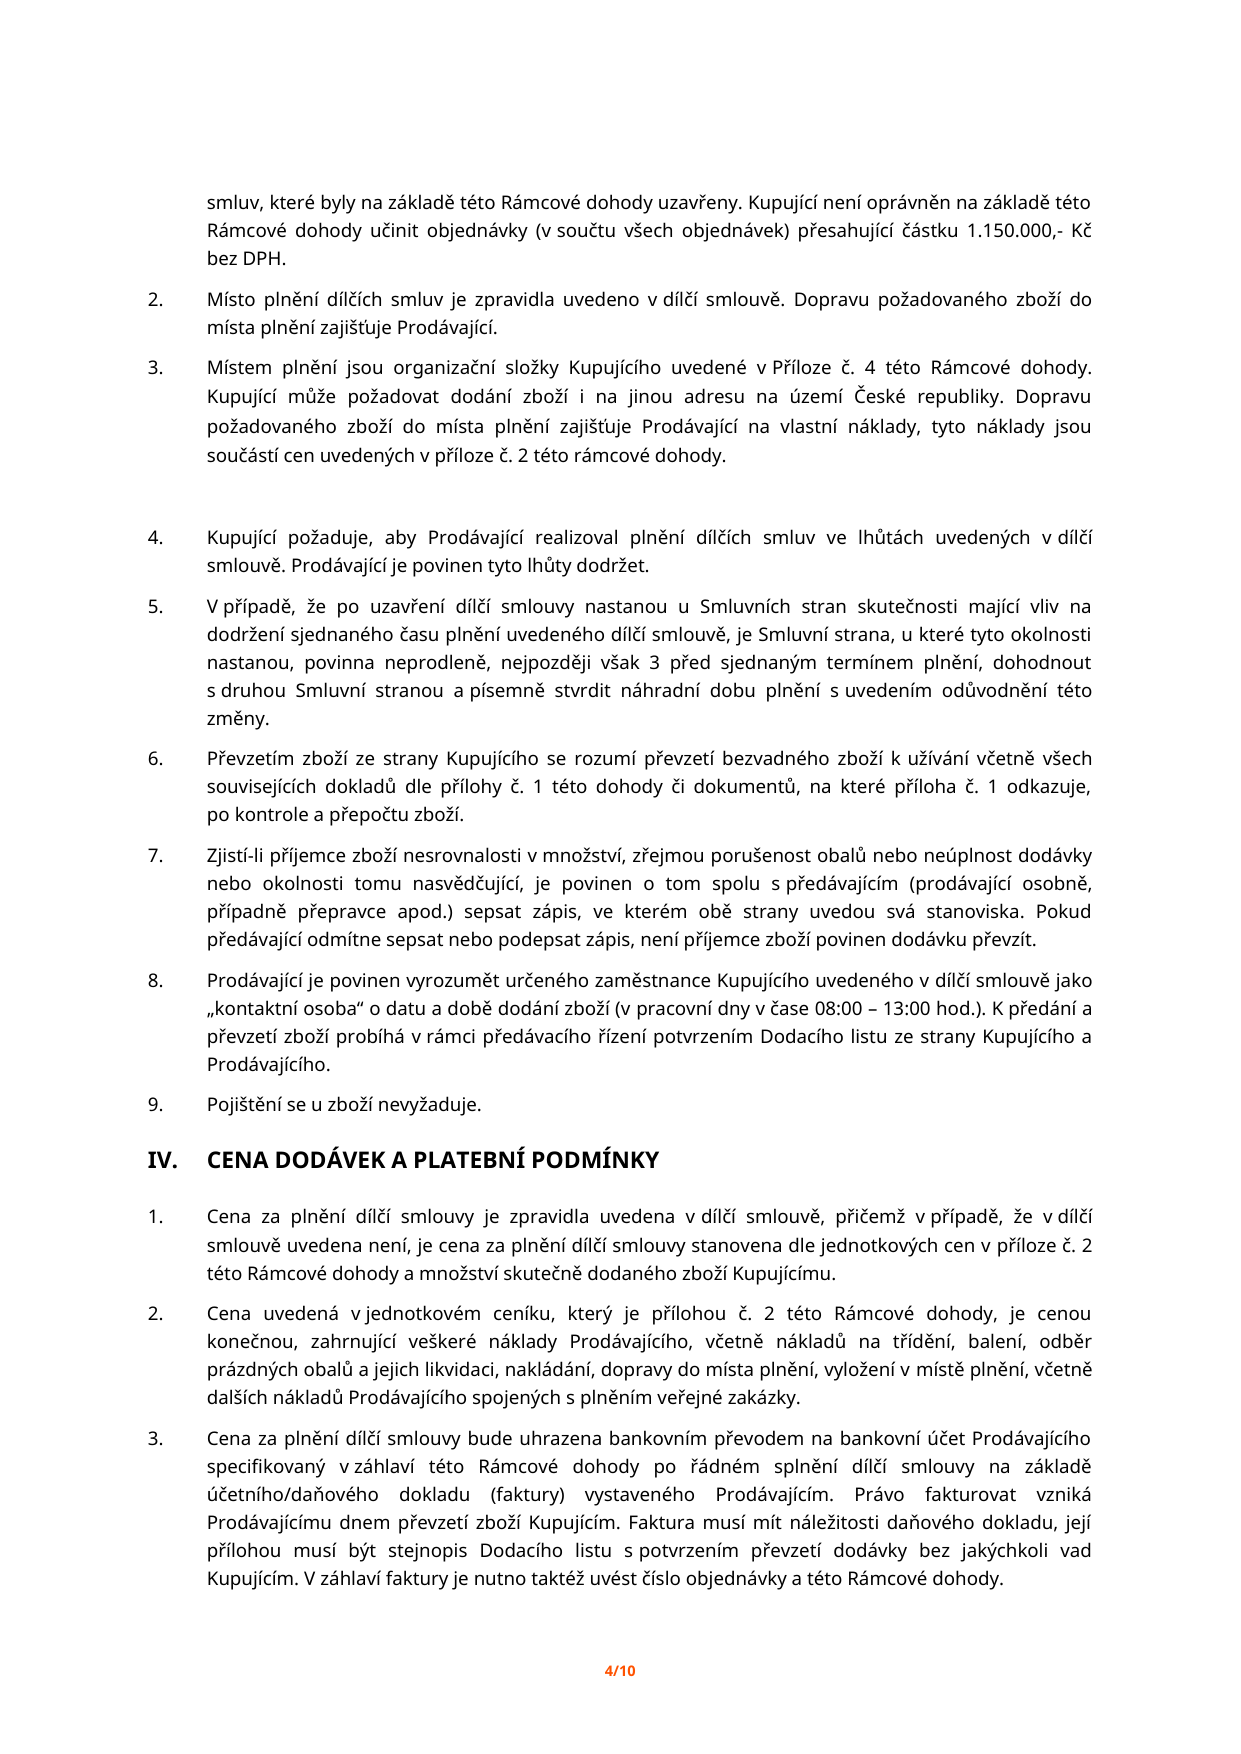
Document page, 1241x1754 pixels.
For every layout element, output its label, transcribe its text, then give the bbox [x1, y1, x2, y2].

text Zjistí-li příjemce zboží nesrovnalosti v množství, zřejmou porušenost obalů nebo neúplnost dodávky nebo okolnosti tomu nasvědčující, je povinen o tom spolu s předávajícím (prodávající osobně, případně přepravce apod.) sepsat zápis, ve kterém obě strany uvedou svá stanoviska. Pokud předávající odmítne sepsat nebo podepsat zápis, není příjemce zboží povinen dodávku převzít. [148, 842, 1093, 952]
text Pojištění se u zboží nevyžaduje. [148, 1091, 1093, 1117]
text Cena za plnění dílčí smlouvy bude uhrazena bankovním převodem na bankovní účet Prodávajícího specifikovaný v záhlaví této Rámcové dohody po řádném splnění dílčí smlouvy na základě účetního/daňového dokladu (faktury) vystaveného Prodávajícím. Právo fakturovat vzniká Prodávajícímu dnem převzetí zboží Kupujícím. Faktura musí mít náležitosti daňového dokladu, její přílohou musí být stejnopis Dodacího listu s potvrzením převzetí dodávky bez jakýchkoli vad Kupujícím. V záhlaví faktury je nutno taktéž uvést číslo objednávky a této Rámcové dohody. [148, 1425, 1093, 1591]
text Prodávající je povinen vyrozumět určeného zaměstnance Kupujícího uvedeného v dílčí smlouvě jako „kontaktní osoba“ o datu a době dodání zboží (v pracovní dny v čase 08:00 – 13:00 hod.). K předání a převzetí zboží probíhá v rámci předávacího řízení potvrzením Dodacího listu ze strany Kupujícího a Prodávajícího. [148, 967, 1093, 1076]
list Místo plnění dílčích smluv je zpravidla uvedeno v dílčí smlouvě. Dopravu požadovaného zboží do místa plnění zajišťuje Prodávající. [148, 286, 1093, 339]
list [148, 189, 1093, 271]
text CENA DODÁVEK A PLATEBNÍ PODMÍNKY [148, 1144, 1093, 1176]
list Místem plnění jsou organizační složky Kupujícího uvedené v Příloze č. 4 této Rámcové dohody. Kupující může požadovat dodání zboží i na jinou adresu na území České republiky. Dopravu požadovaného zboží do místa plnění zajišťuje Prodávající na vlastní náklady, tyto náklady jsou součástí cen uvedených v příloze č. 2 této rámcové dohody. [148, 354, 1093, 468]
list Cena za plnění dílčí smlouvy je zpravidla uvedena v dílčí smlouvě, přičemž v případě, že v dílčí smlouvě uvedena není, je cena za plnění dílčí smlouvy stanovena dle jednotkových cen v příloze č. 2 této Rámcové dohody a množství skutečně dodaného zboží Kupujícímu. [148, 1204, 1093, 1285]
text Kupující požaduje, aby Prodávající realizoval plnění dílčích smluv ve lhůtách uvedených v dílčí smlouvě. Prodávající je povinen tyto lhůty dodržet. [148, 524, 1093, 578]
text Převzetím zboží ze strany Kupujícího se rozumí převzetí bezvadného zboží k užívání včetně všech souvisejících dokladů dle přílohy č. 1 této dohody či dokumentů, na které příloha č. 1 odkazuje, po kontrole a přepočtu zboží. [148, 746, 1093, 827]
text V případě, že po uzavření dílčí smlouvy nastanou u Smluvních stran skutečnosti mající vliv na dodržení sjednaného času plnění uvedeného dílčí smlouvě, je Smluvní strana, u které tyto okolnosti nastanou, povinna neprodleně, nejpozději však 3 před sjednaným termínem plnění, dohodnout s druhou Smluvní stranou a písemně stvrdit náhradní dobu plnění s uvedením odůvodnění této změny. [148, 593, 1093, 731]
list Cena uvedená v jednotkovém ceníku, který je přílohou č. 2 této Rámcové dohody, je cenou konečnou, zahrnující veškeré náklady Prodávajícího, včetně nákladů na třídění, balení, odběr prázdných obalů a jejich likvidaci, nakládání, dopravy do místa plnění, vyložení v místě plnění, včetně dalších nákladů Prodávajícího spojených s plněním veřejné zakázky. [148, 1300, 1093, 1410]
